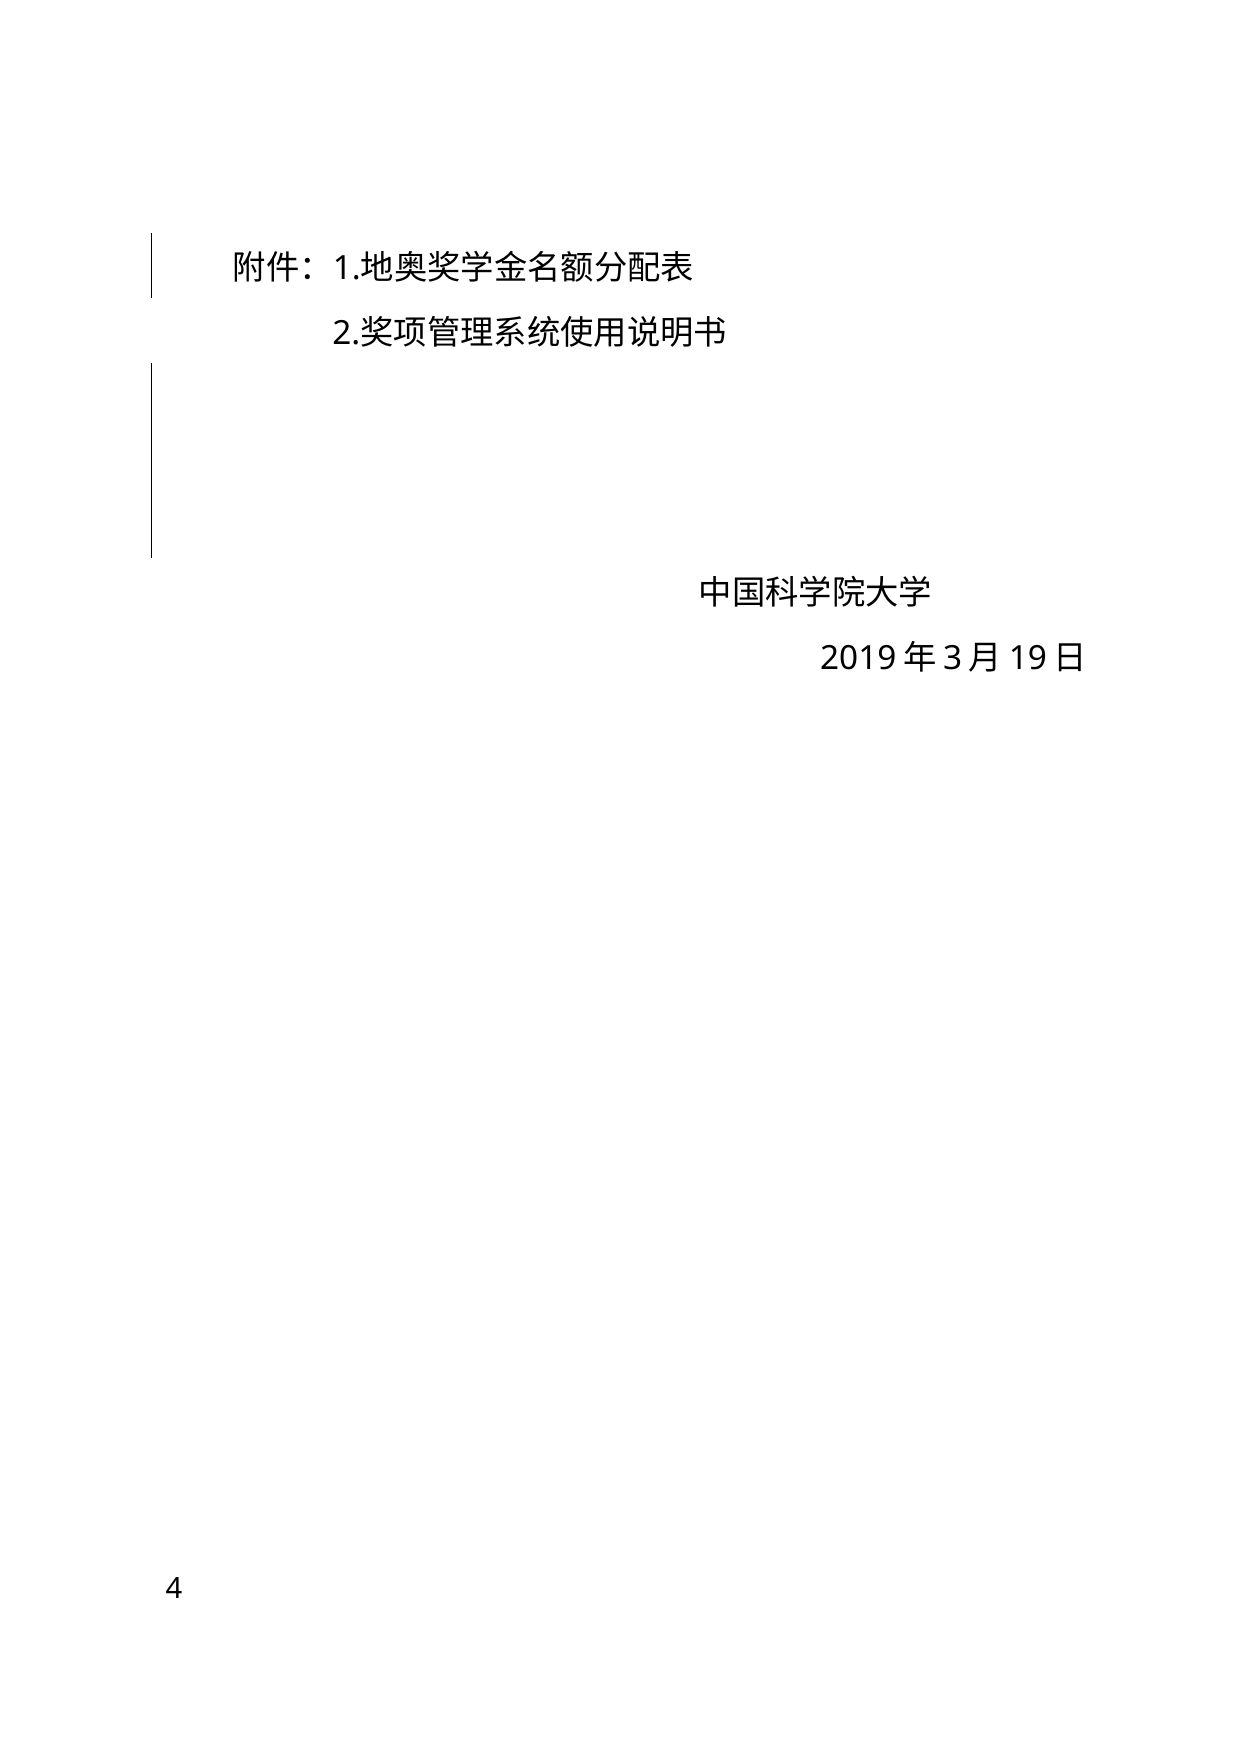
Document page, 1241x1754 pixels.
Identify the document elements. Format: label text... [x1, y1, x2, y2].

text 2019年3月19日 [165, 623, 1087, 688]
text 中国科学院大学 [165, 558, 1087, 623]
text 2.奖项管理系统使用说明书 [165, 298, 1087, 363]
text 附件：1.地奥奖学金名额分配表 [165, 233, 1087, 298]
